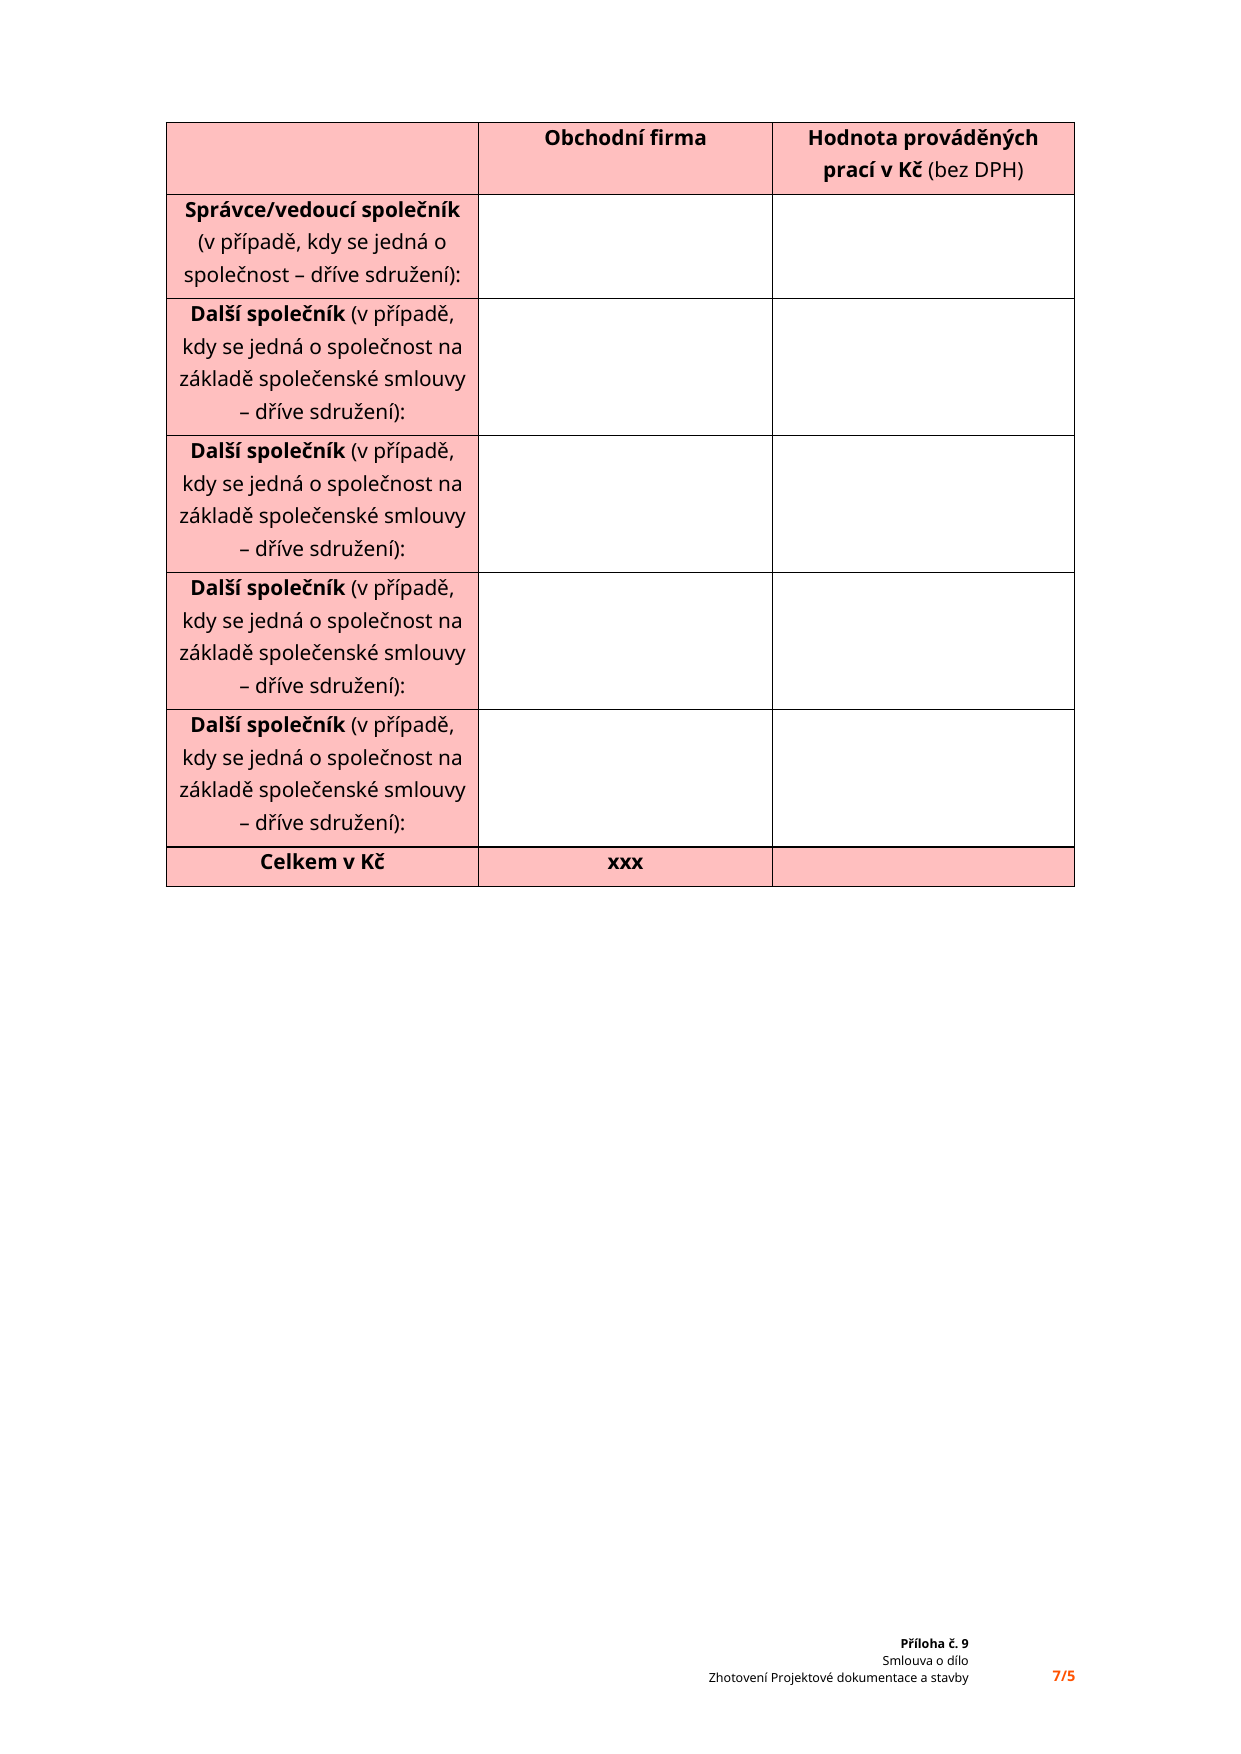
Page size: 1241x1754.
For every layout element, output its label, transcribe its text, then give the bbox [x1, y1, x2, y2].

table_cell [773, 573, 1074, 709]
table_cell [479, 195, 772, 298]
table_cell [773, 710, 1074, 846]
table_header Obchodní firma [479, 123, 772, 194]
table_cell [479, 710, 772, 846]
table_cell [479, 573, 772, 709]
table_header Hodnota prováděných prací v Kč (bez DPH) [773, 123, 1074, 194]
table_cell [773, 195, 1074, 298]
table_cell [773, 436, 1074, 572]
table_cell Další společník (v případě, kdy se jedná o společnost na základě společenské smlouvy – dříve sdružení): [167, 299, 478, 435]
table_cell xxx [479, 848, 772, 886]
table_cell [773, 848, 1074, 886]
table_cell Další společník (v případě, kdy se jedná o společnost na základě společenské smlouvy – dříve sdružení): [167, 436, 478, 572]
table_cell [773, 299, 1074, 435]
table_header [167, 123, 478, 194]
table_cell Správce/vedoucí společník (v případě, kdy se jedná o společnost – dříve sdružení): [167, 195, 478, 298]
table_cell [479, 436, 772, 572]
table_cell Další společník (v případě, kdy se jedná o společnost na základě společenské smlouvy – dříve sdružení): [167, 710, 478, 846]
table_cell Další společník (v případě, kdy se jedná o společnost na základě společenské smlouvy – dříve sdružení): [167, 573, 478, 709]
table_cell [479, 299, 772, 435]
table_cell Celkem v Kč [167, 848, 478, 886]
